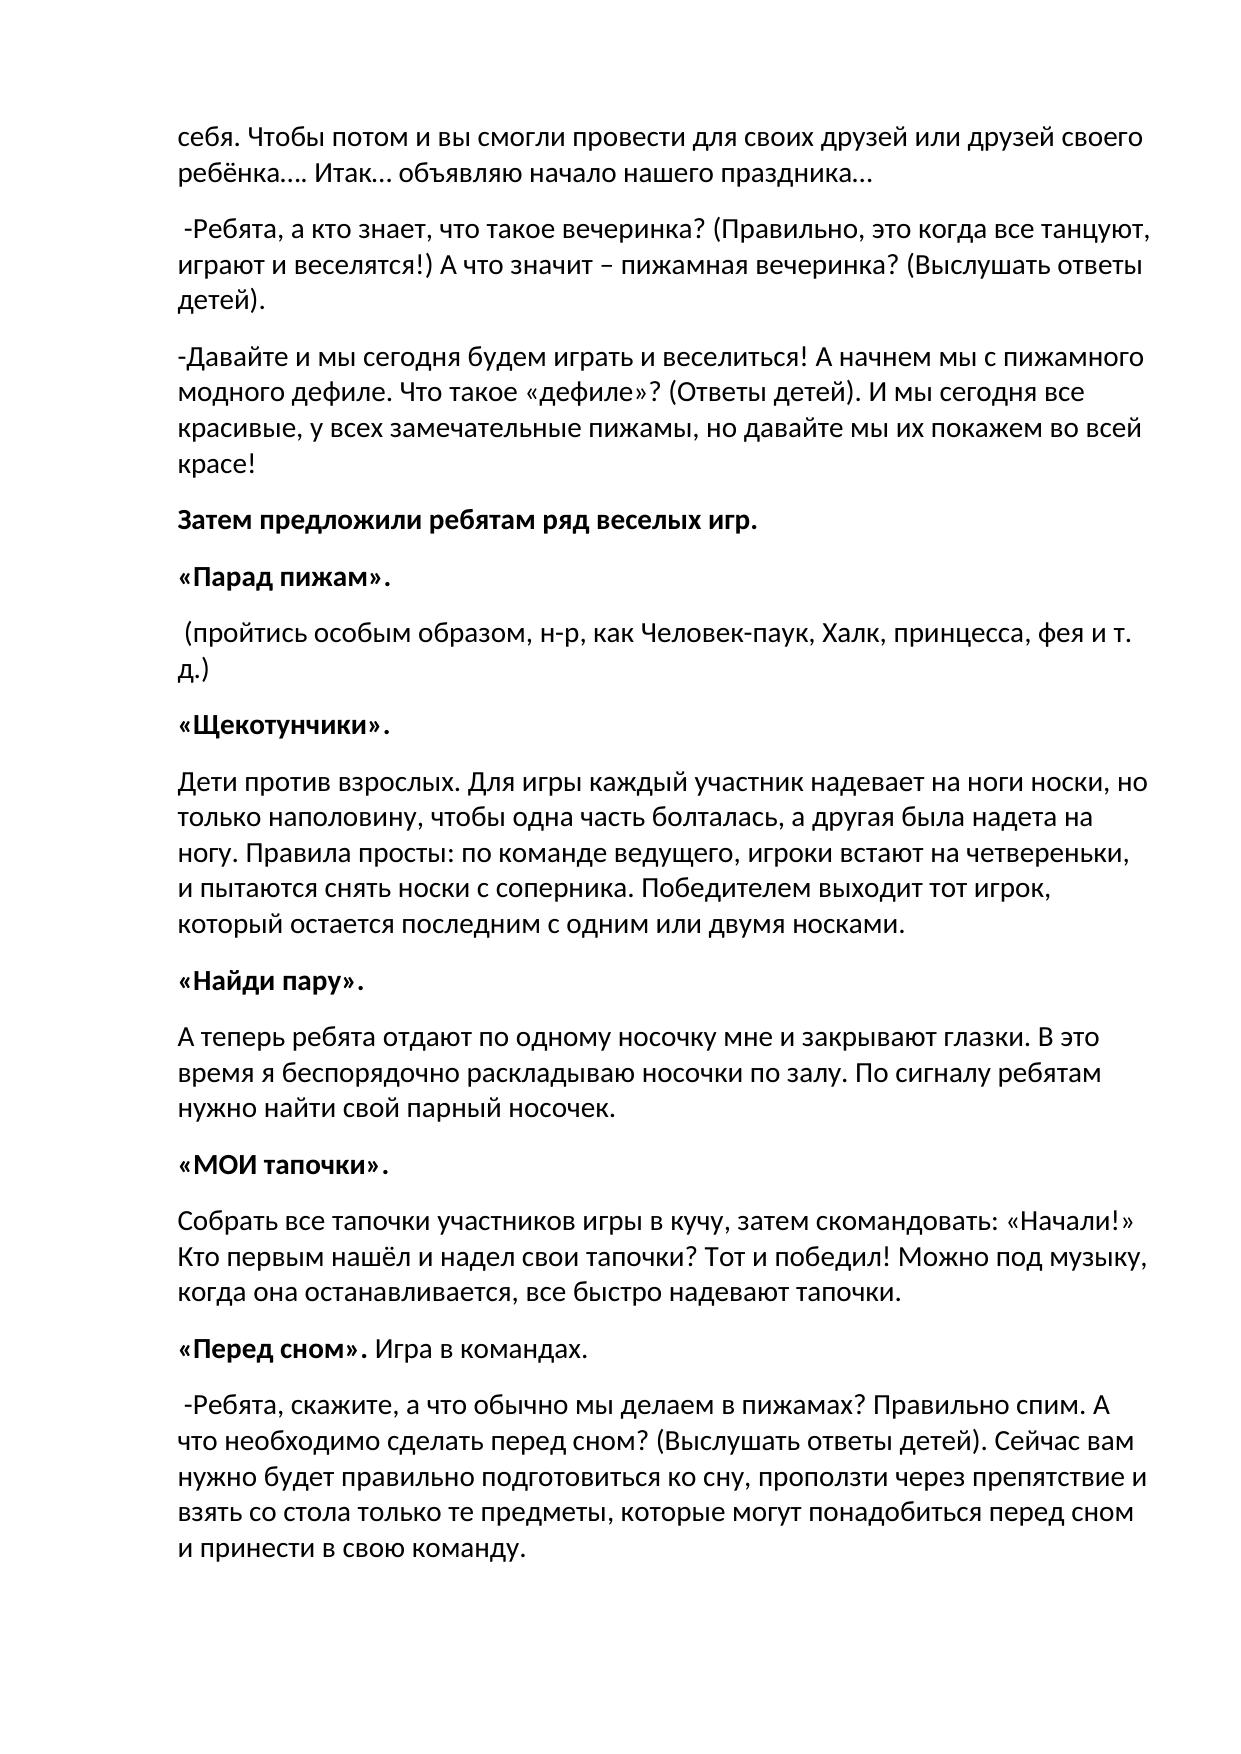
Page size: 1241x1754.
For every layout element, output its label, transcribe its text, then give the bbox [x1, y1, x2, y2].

text Затем предложили ребятам ряд веселых игр. [177, 501, 1152, 537]
text -Ребята, а кто знает, что такое вечеринка? (Правильно, это когда все танцуют, играют и веселятся!) А что значит – пижамная вечеринка? (Выслушать ответы детей). [177, 210, 1152, 317]
text А теперь ребята отдают по одному носочку мне и закрывают глазки. В это время я беспорядочно раскладываю носочки по залу. По сигналу ребятам нужно найти свой парный носочек. [177, 1018, 1152, 1125]
text (пройтись особым образом, н-р, как Человек-паук, Халк, принцесса, фея и т. д.) [177, 614, 1152, 685]
text «Перед сном». Игра в командах. [177, 1330, 1152, 1366]
text «МОИ тапочки». [177, 1146, 1152, 1181]
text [177, 118, 1152, 189]
text «Найди пару». [177, 962, 1152, 997]
text Дети против взрослых. Для игры каждый участник надевает на ноги носки, но только наполовину, чтобы одна часть болталась, а другая была надета на ногу. Правила просты: по команде ведущего, игроки встают на четвереньки, и пытаются снять носки с соперника. Победителем выходит тот игрок, который остается последним с одним или двумя носками. [177, 763, 1152, 941]
text -Ребята, скажите, а что обычно мы делаем в пижамах? Правильно спим. А что необходимо сделать перед сном? (Выслушать ответы детей). Сейчас вам нужно будет правильно подготовиться ко сну, проползти через препятствие и взять со стола только те предметы, которые могут понадобиться перед сном и принести в свою команду. [177, 1386, 1152, 1564]
text Собрать все тапочки участников игры в кучу, затем скомандовать: «Начали!» Кто первым нашёл и надел свои тапочки? Тот и победил! Можно под музыку, когда она останавливается, все быстро надевают тапочки. [177, 1202, 1152, 1309]
text «Парад пижам». [177, 558, 1152, 593]
text -Давайте и мы сегодня будем играть и веселиться! А начнем мы с пижамного модного дефиле. Что такое «дефиле»? (Ответы детей). И мы сегодня все красивые, у всех замечательные пижамы, но давайте мы их покажем во всей красе! [177, 338, 1152, 480]
text «Щекотунчики». [177, 706, 1152, 742]
